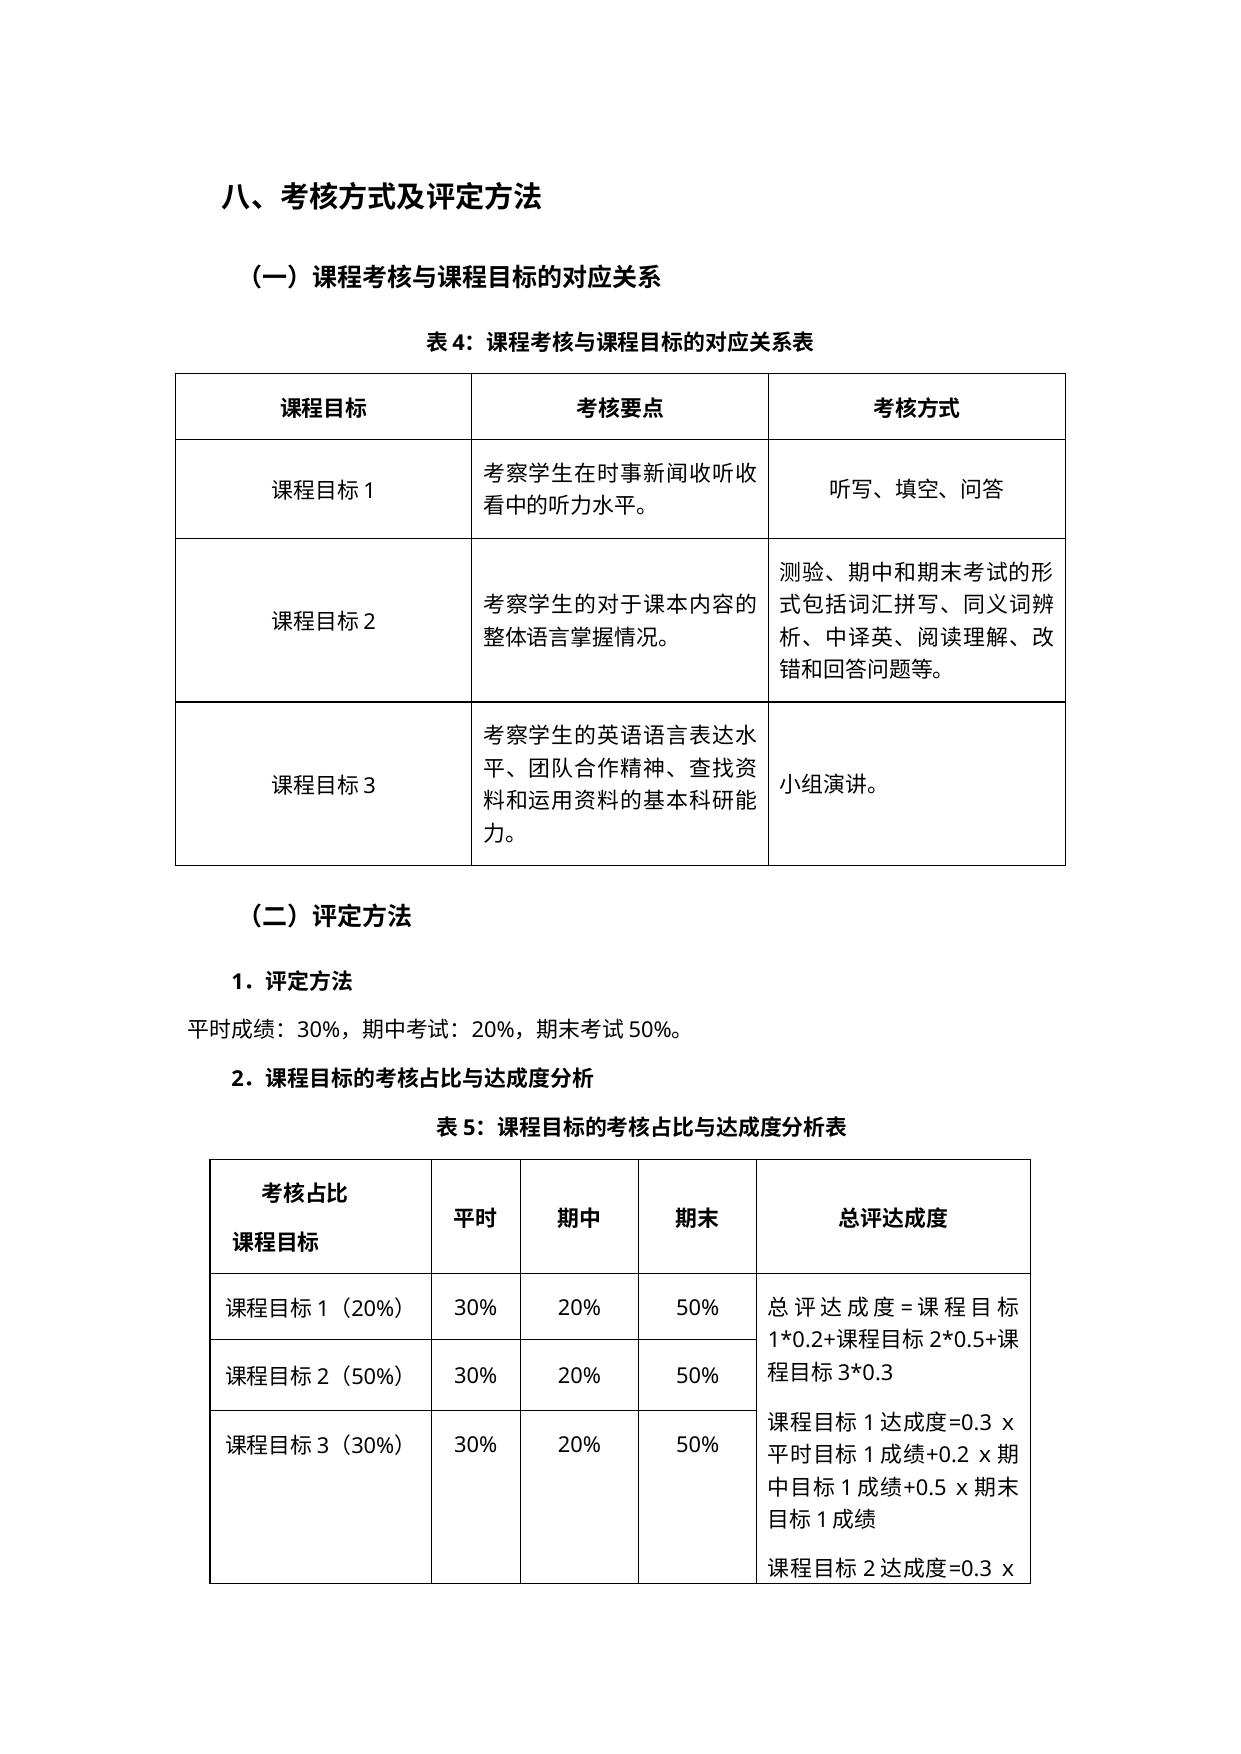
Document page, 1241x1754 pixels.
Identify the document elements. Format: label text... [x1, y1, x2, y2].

table_header 考核占比 课程目标 [211, 1160, 431, 1273]
text 表5：课程目标的考核占比与达成度分析表 [187, 1110, 1053, 1142]
text 1．评定方法 [187, 963, 1053, 996]
text （二）评定方法 [187, 882, 1053, 947]
table_cell 20% [521, 1340, 638, 1410]
table_cell 小组演讲。 [769, 703, 1065, 865]
table_cell 课程目标2（50%） [211, 1340, 431, 1410]
table_header 平时 [432, 1160, 520, 1273]
table_cell 50% [639, 1340, 756, 1410]
table_cell 考察学生的英语语言表达水平、团队合作精神、查找资料和运用资料的基本科研能力。 [472, 703, 768, 865]
table_cell 30% [432, 1274, 520, 1339]
table_cell 课程目标1（20%） [211, 1274, 431, 1339]
text 2．课程目标的考核占比与达成度分析 [187, 1061, 1053, 1093]
table_header 期末 [639, 1160, 756, 1273]
table_cell 50% [639, 1411, 756, 1583]
table_header 考核方式 [769, 374, 1065, 439]
table_cell 课程目标2 [176, 539, 471, 701]
table_cell 课程目标3 [176, 703, 471, 865]
table_cell 30% [432, 1340, 520, 1410]
table_cell 测验、期中和期末考试的形式包括词汇拼写、同义词辨析、中译英、阅读理解、改错和回答问题等。 [769, 539, 1065, 701]
text 平时成绩：30%，期中考试：20%，期末考试50%。 [187, 1012, 1053, 1045]
table_cell 30% [432, 1411, 520, 1583]
table_header 总评达成度 [757, 1160, 1030, 1273]
table_header 课程目标 [176, 374, 471, 439]
table_cell 总评达成度=课程目标1*0.2+课程目标2*0.5+课程目标3*0.3 课程目标1达成度=0.3ｘ平时目标1成绩+0.2ｘ期中目标1成绩+0.5ｘ期末目标1成绩 课程目标2达成度=0.3ｘ平时目标2成绩+0.2ｘ期中目标2成绩+0.5ｘ期末目标2成绩 课程目标3达成度=0.3ｘ平时目标3成绩+0.2ｘ期中目标3成绩+0.5ｘ期末目标3成绩 [757, 1274, 1030, 1583]
table_cell 20% [521, 1411, 638, 1583]
text （一）课程考核与课程目标的对应关系 [187, 243, 1053, 308]
table_header 考核要点 [472, 374, 768, 439]
text 八、考核方式及评定方法 [187, 162, 1053, 227]
table_cell 考察学生的对于课本内容的整体语言掌握情况。 [472, 539, 768, 701]
table_cell 课程目标3（30%） [211, 1411, 431, 1583]
table_cell 50% [639, 1274, 756, 1339]
table_header 期中 [521, 1160, 638, 1273]
text 表4：课程考核与课程目标的对应关系表 [187, 324, 1053, 357]
table_cell 考察学生在时事新闻收听收看中的听力水平。 [472, 440, 768, 538]
table_cell 20% [521, 1274, 638, 1339]
table_cell 课程目标1 [176, 440, 471, 538]
table_cell 听写、填空、问答 [769, 440, 1065, 538]
